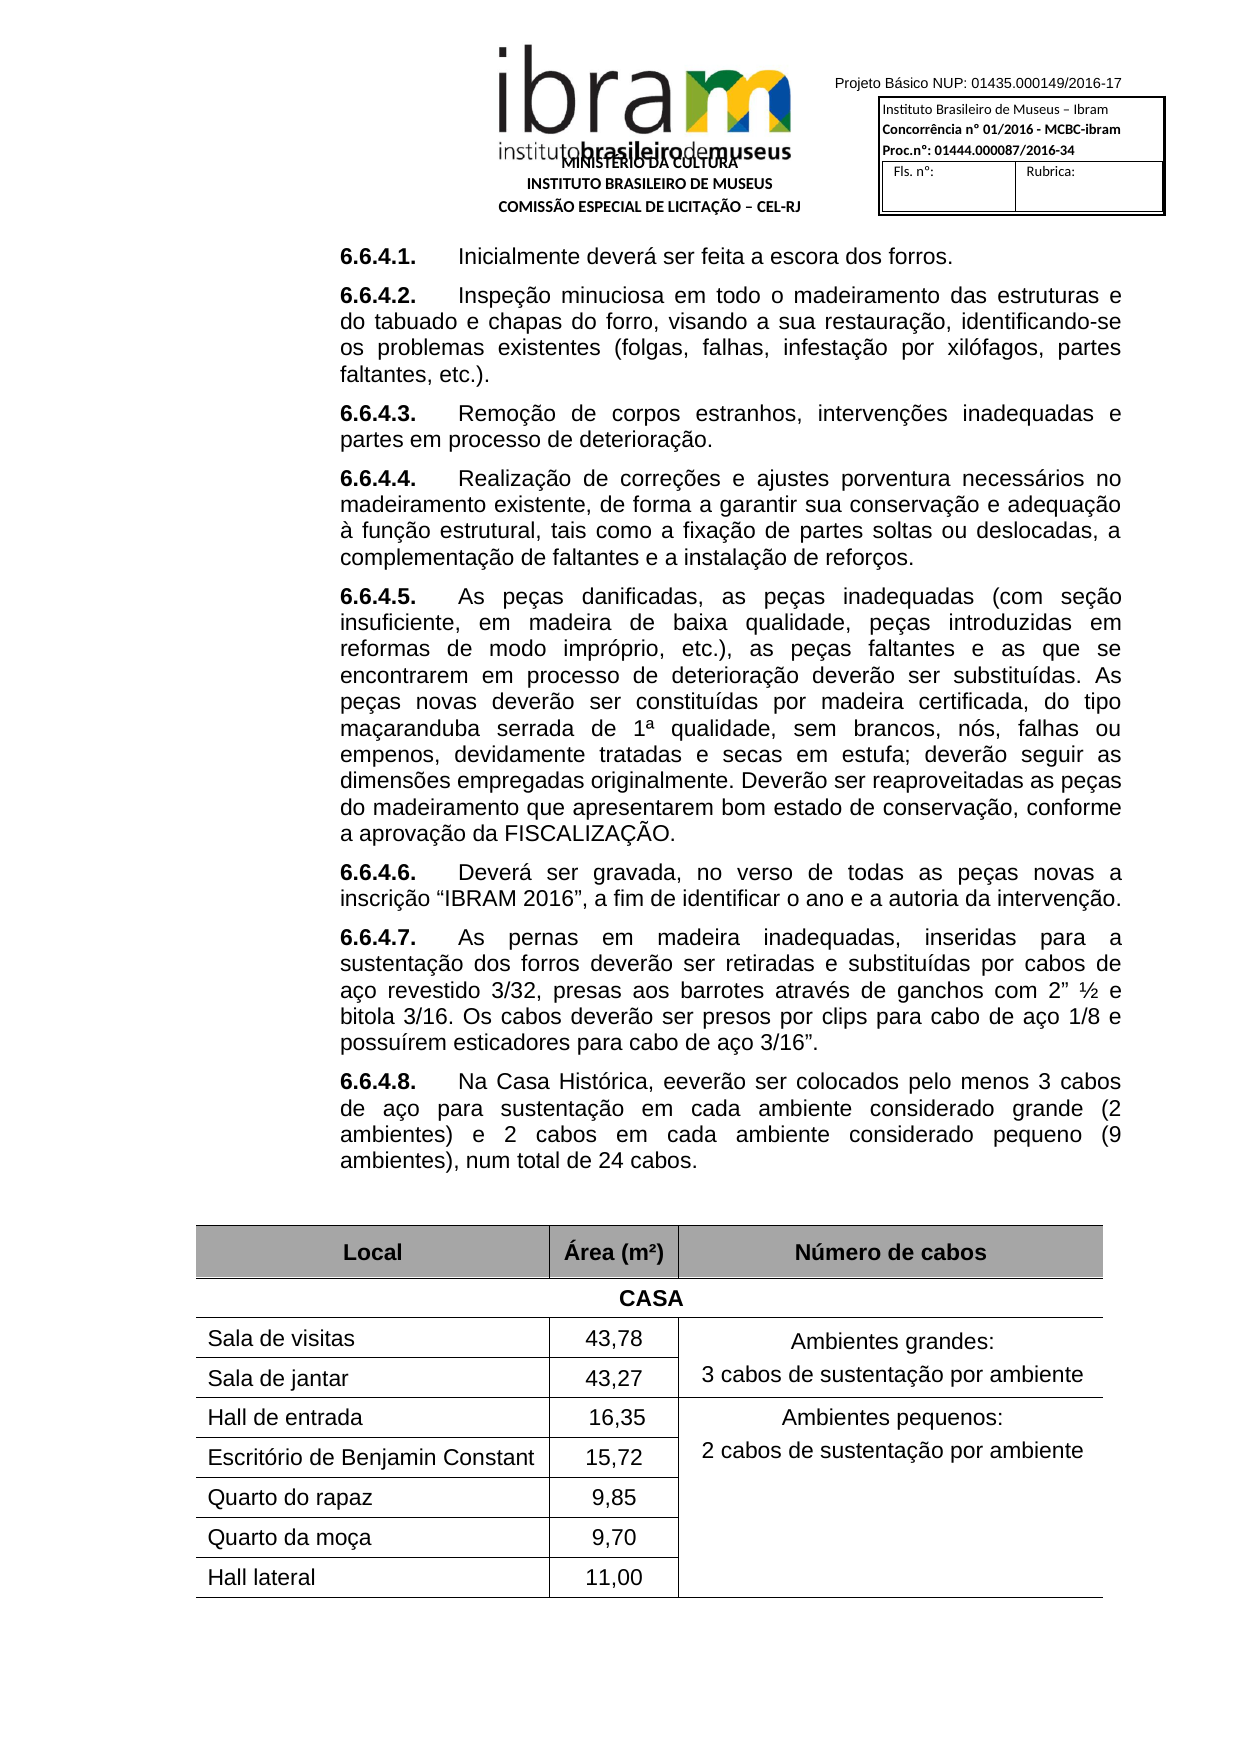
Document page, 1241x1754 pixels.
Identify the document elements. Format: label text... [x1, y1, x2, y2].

table_cell Hall lateral [196, 1558, 549, 1597]
table_cell 9,70 [550, 1518, 678, 1557]
table_header Local [196, 1226, 549, 1277]
text As pernas em madeira inadequadas, inseridas para a sustentação dos forros deverão ser retiradas e substituídas por cabos de aço revestido 3/32, presas aos barrotes através de ganchos com 2” ½ e bitola 3/16. Os cabos deverão ser presos por clips para cabo de aço 1/8 e possuírem esticadores para cabo de aço 3/16”. [340, 924, 1122, 1056]
text Realização de correções e ajustes porventura necessários no madeiramento existente, de forma a garantir sua conservação e adequação à função estrutural, tais como a fixação de partes soltas ou deslocadas, a complementação de faltantes e a instalação de reforços. [340, 465, 1122, 570]
table_cell Escritório de Benjamin Constant [196, 1438, 549, 1477]
table_header Número de cabos [679, 1226, 1103, 1277]
table_cell CASA [196, 1279, 1103, 1317]
table_header Área (m²) [550, 1226, 678, 1277]
table_cell Ambientes pequenos: 2 cabos de sustentação por ambiente [679, 1398, 1103, 1597]
table_cell 9,85 [550, 1478, 678, 1517]
text Deverá ser gravada, no verso de todas as peças novas a inscrição “IBRAM 2016”, a fim de identificar o ano e a autoria da intervenção. [340, 859, 1122, 911]
table_cell Ambientes grandes: 3 cabos de sustentação por ambiente [679, 1318, 1103, 1397]
table_cell 43,27 [550, 1358, 678, 1397]
table_cell Hall de entrada [196, 1398, 549, 1437]
text As peças danificadas, as peças inadequadas (com seção insuficiente, em madeira de baixa qualidade, peças introduzidas em reformas de modo impróprio, etc.), as peças faltantes e as que se encontrarem em processo de deterioração deverão ser substituídas. As peças novas deverão ser constituídas por madeira certificada, do tipo maçaranduba serrada de 1ª qualidade, sem brancos, nós, falhas ou empenos, devidamente tratadas e secas em estufa; deverão seguir as dimensões empregadas originalmente. Deverão ser reaproveitadas as peças do madeiramento que apresentarem bom estado de conservação, conforme a aprovação da FISCALIZAÇÃO. [340, 583, 1122, 846]
table_cell 43,78 [550, 1318, 678, 1357]
text Inspeção minuciosa em todo o madeiramento das estruturas e do tabuado e chapas do forro, visando a sua restauração, identificando-se os problemas existentes (folgas, falhas, infestação por xilófagos, partes faltantes, etc.). [340, 282, 1122, 387]
table_cell 15,72 [550, 1438, 678, 1477]
table_cell 11,00 [550, 1558, 678, 1597]
table_cell Sala de visitas [196, 1318, 549, 1357]
text Na Casa Histórica, eeverão ser colocados pelo menos 3 cabos de aço para sustentação em cada ambiente considerado grande (2 ambientes) e 2 cabos em cada ambiente considerado pequeno (9 ambientes), num total de 24 cabos. [340, 1068, 1122, 1174]
text Inicialmente deverá ser feita a escora dos forros. [340, 243, 1122, 269]
table_cell 16,35 [550, 1398, 678, 1437]
table_cell Quarto do rapaz [196, 1478, 549, 1517]
text Remoção de corpos estranhos, intervenções inadequadas e partes em processo de deterioração. [340, 399, 1122, 452]
picture [493, 41, 792, 161]
table_cell Sala de jantar [196, 1358, 549, 1397]
table_cell Quarto da moça [196, 1518, 549, 1557]
